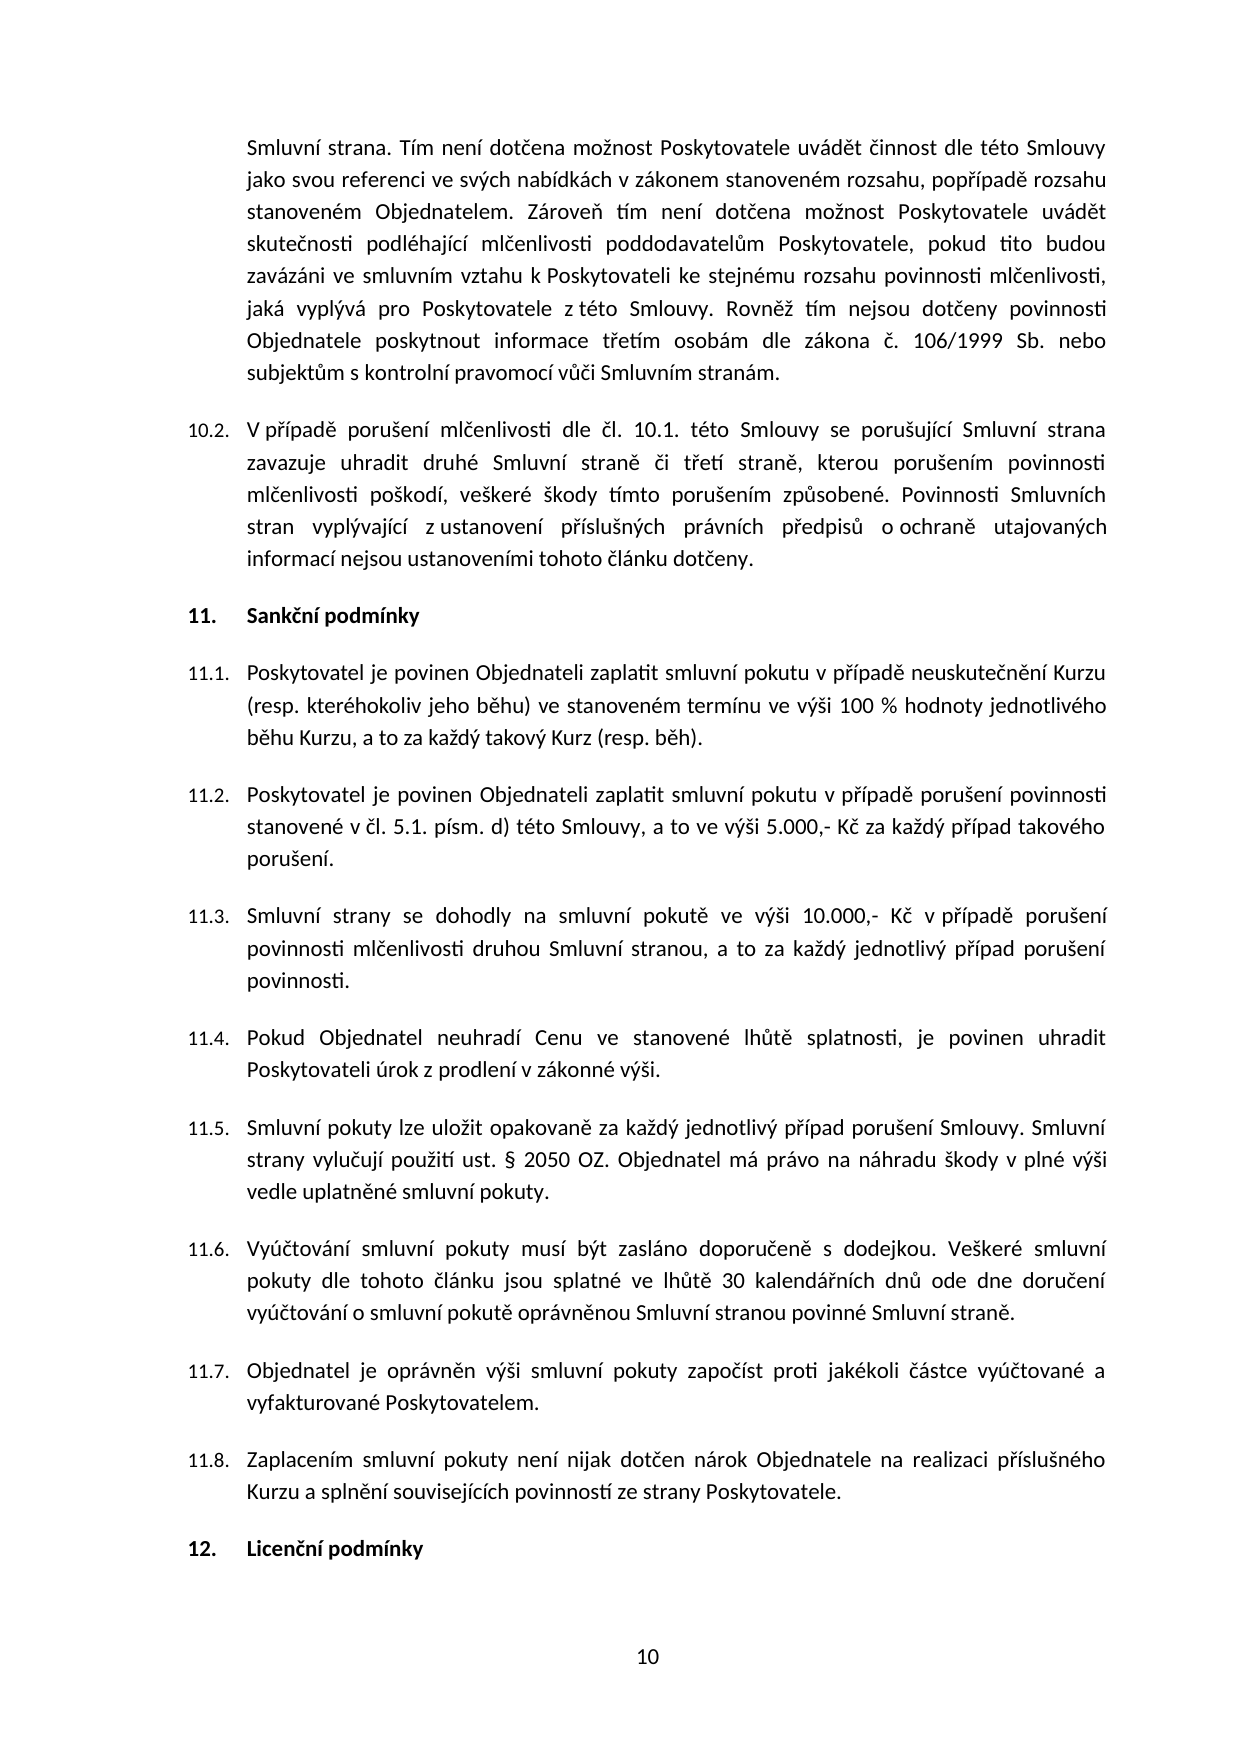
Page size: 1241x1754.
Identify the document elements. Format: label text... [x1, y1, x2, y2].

subtitle Objednatel je oprávněn výši smluvní pokuty započíst proti jakékoli částce vyúčtované a vyfakturované Poskytovatelem. [187, 1356, 1107, 1416]
subtitle Zaplacením smluvní pokuty není nijak dotčen nárok Objednatele na realizaci příslušného Kurzu a splnění souvisejících povinností ze strany Poskytovatele. [187, 1445, 1107, 1505]
subtitle Smluvní pokuty lze uložit opakovaně za každý jednotlivý případ porušení Smlouvy. Smluvní strany vylučují použití ust. § 2050 OZ. Objednatel má právo na náhradu škody v plné výši vedle uplatněné smluvní pokuty. [187, 1113, 1107, 1205]
subtitle Licenční podmínky [187, 1534, 1107, 1562]
subtitle V případě porušení mlčenlivosti dle čl. 10.1. této Smlouvy se porušující Smluvní strana zavazuje uhradit druhé Smluvní straně či třetí straně, kterou porušením povinnosti mlčenlivosti poškodí, veškeré škody tímto porušením způsobené. Povinnosti Smluvních stran vyplývající z ustanovení příslušných právních předpisů o ochraně utajovaných informací nejsou ustanoveními tohoto článku dotčeny. [187, 415, 1107, 572]
subtitle Pokud Objednatel neuhradí Cenu ve stanovené lhůtě splatnosti, je povinen uhradit Poskytovateli úrok z prodlení v zákonné výši. [187, 1023, 1107, 1083]
subtitle Smluvní strany se dohodly na smluvní pokutě ve výši 10.000,- Kč v případě porušení povinnosti mlčenlivosti druhou Smluvní stranou, a to za každý jednotlivý případ porušení povinnosti. [187, 902, 1107, 994]
subtitle Poskytovatel je povinen Objednateli zaplatit smluvní pokutu v případě neuskutečnění Kurzu (resp. kteréhokoliv jeho běhu) ve stanoveném termínu ve výši 100 % hodnoty jednotlivého běhu Kurzu, a to za každý takový Kurz (resp. běh). [187, 658, 1107, 751]
subtitle Sankční podmínky [187, 601, 1107, 629]
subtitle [187, 133, 1107, 386]
subtitle Poskytovatel je povinen Objednateli zaplatit smluvní pokutu v případě porušení povinnosti stanovené v čl. 5.1. písm. d) této Smlouvy, a to ve výši 5.000,- Kč za každý případ takového porušení. [187, 780, 1107, 872]
subtitle Vyúčtování smluvní pokuty musí být zasláno doporučeně s dodejkou. Veškeré smluvní pokuty dle tohoto článku jsou splatné ve lhůtě 30 kalendářních dnů ode dne doručení vyúčtování o smluvní pokutě oprávněnou Smluvní stranou povinné Smluvní straně. [187, 1234, 1107, 1327]
